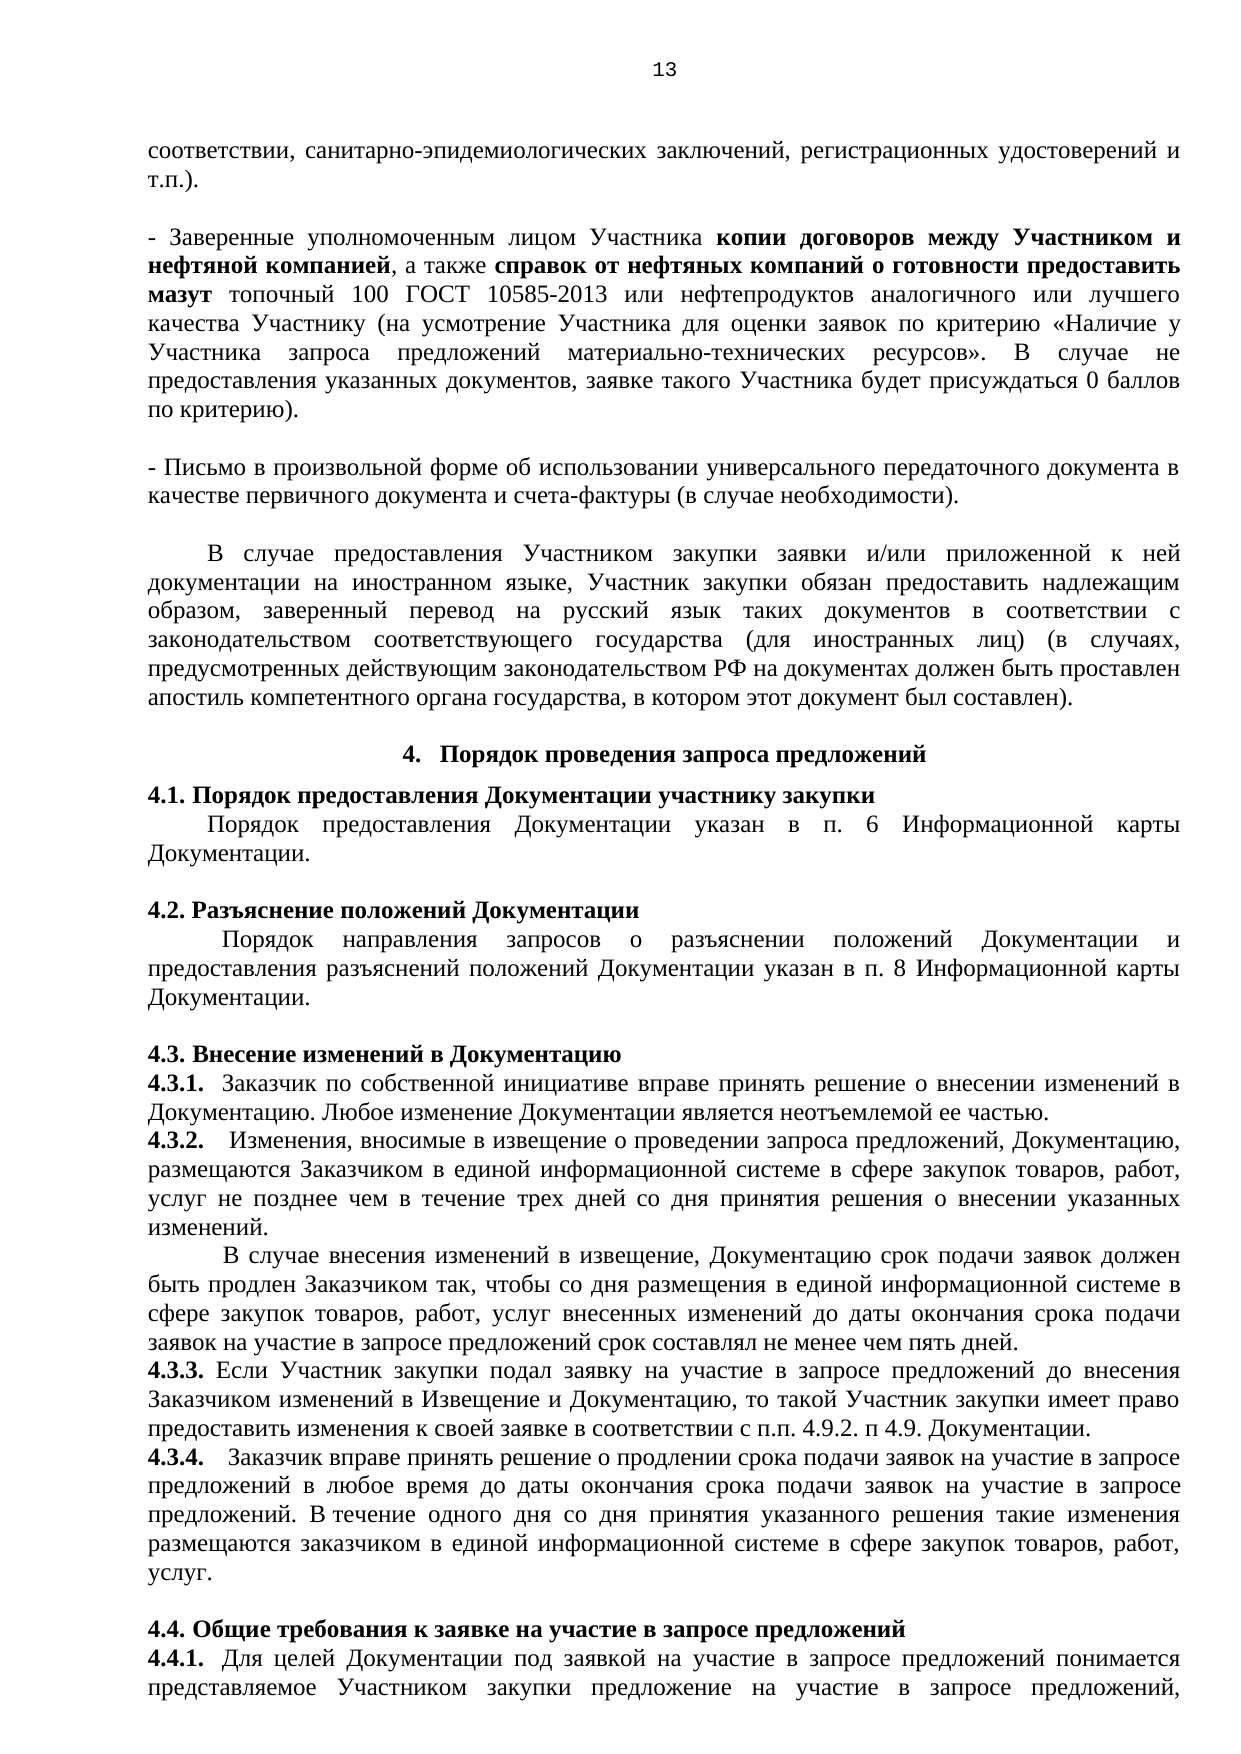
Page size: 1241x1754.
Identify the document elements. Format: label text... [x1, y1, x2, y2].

list Заказчик по собственной инициативе вправе принять решение о внесении изменений в Документацию. Любое изменение Документации является неотъемлемой ее частью. [148, 1068, 1181, 1125]
list Изменения, вносимые в извещение о проведении запроса предложений, Документацию, размещаются Заказчиком в единой информационной системе в сфере закупок товаров, работ, услуг не позднее чем в течение трех дней со дня принятия решения о внесении указанных изменений. [148, 1125, 1181, 1240]
list Общие требования к заявке на участие в запросе предложений [148, 1614, 1181, 1643]
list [148, 1643, 1181, 1700]
list Порядок направления запросов о разъяснении положений Документации и предоставления разъяснений положений Документации указан в п. 8 Информационной карты Документации. [148, 924, 1181, 1010]
list Порядок предоставления Документации участнику закупки [148, 780, 1181, 809]
text 4.2. Разъяснение положений Документации [148, 895, 1181, 924]
text - Заверенные уполномоченным лицом Участника копии договоров между Участником и нефтяной компанией, а также справок от нефтяных компаний о готовности предоставить мазут топочный 100 ГОСТ 10585-2013 или нефтепродуктов аналогичного или лучшего качества Участнику (на усмотрение Участника для оценки заявок по критерию «Наличие у Участника запроса предложений материально-технических ресурсов». В случае не предоставления указанных документов, заявке такого Участника будет присуждаться 0 баллов по критерию). [148, 222, 1181, 423]
list Заказчик вправе принять решение о продлении срока подачи заявок на участие в запросе предложений в любое время до даты окончания срока подачи заявок на участие в запросе предложений. В течение одного дня со дня принятия указанного решения такие изменения размещаются заказчиком в единой информационной системе в сфере закупок товаров, работ, услуг. [148, 1442, 1181, 1585]
text В случае внесения изменений в извещение, Документацию срок подачи заявок должен быть продлен Заказчиком так, чтобы со дня размещения в единой информационной системе в сфере закупок товаров, работ, услуг внесенных изменений до даты окончания срока подачи заявок на участие в запросе предложений срок составлял не менее чем пять дней. [148, 1240, 1181, 1355]
text - Письмо в произвольной форме об использовании универсального передаточного документа в качестве первичного документа и счета-фактуры (в случае необходимости). [148, 452, 1181, 509]
text В случае предоставления Участником закупки заявки и/или приложенной к ней документации на иностранном языке, Участник закупки обязан предоставить надлежащим образом, заверенный перевод на русский язык таких документов в соответствии с законодательством соответствующего государства (для иностранных лиц) (в случаях, предусмотренных действующим законодательством РФ на документах должен быть проставлен апостиль компетентного органа государства, в котором этот документ был составлен). [148, 538, 1181, 710]
list Порядок проведения запроса предложений [148, 739, 1181, 768]
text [148, 135, 1181, 193]
list Внесение изменений в Документацию [148, 1039, 1181, 1068]
text Порядок предоставления Документации указан в п. 6 Информационной карты Документации. [148, 809, 1181, 867]
text 4.3.3. Если Участник закупки подал заявку на участие в запросе предложений до внесения Заказчиком изменений в Извещение и Документацию, то такой Участник закупки имеет право предоставить изменения к своей заявке в соответствии с п.п. 4.9.2. п 4.9. Документации. [148, 1355, 1181, 1442]
